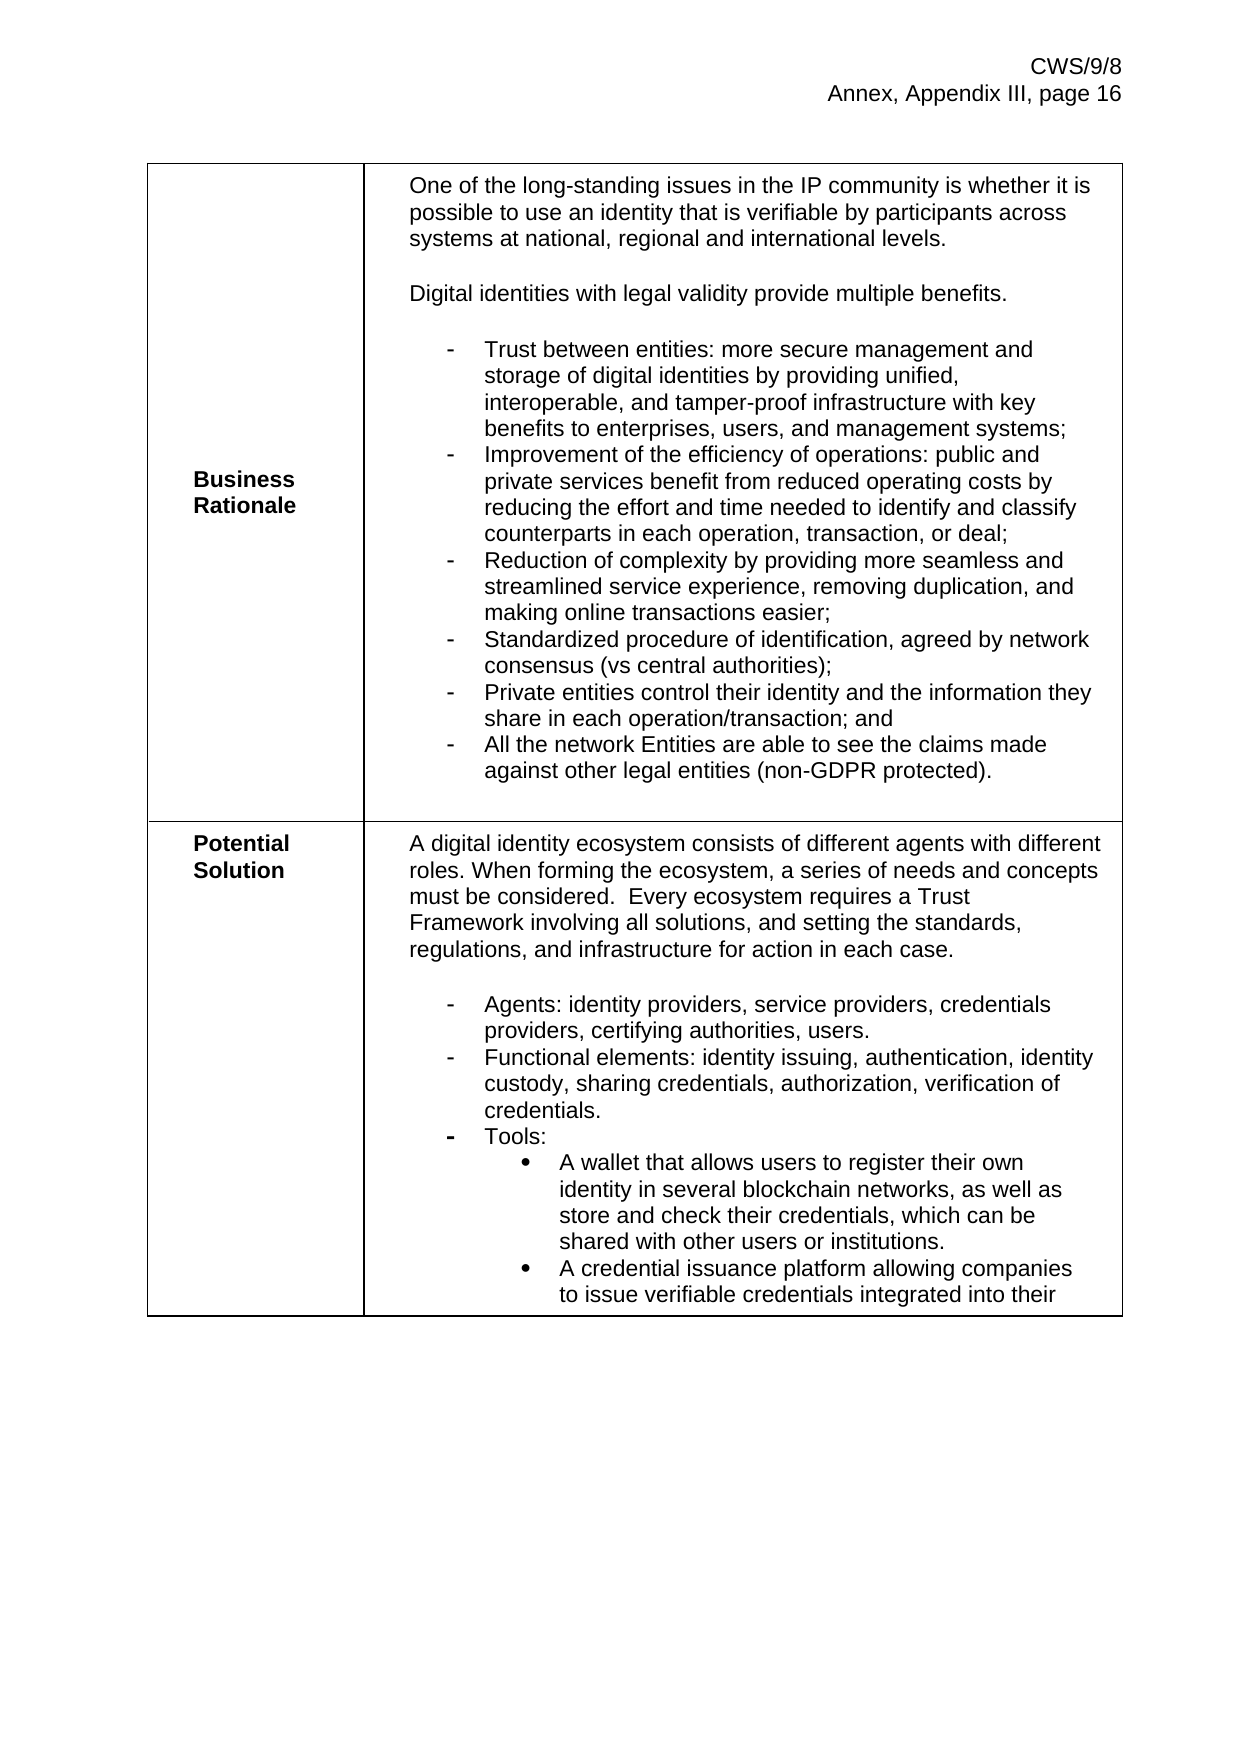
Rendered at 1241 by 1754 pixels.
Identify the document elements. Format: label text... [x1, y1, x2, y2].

table_cell Business Rationale [148, 164, 363, 821]
table_cell One of the long-standing issues in the IP community is whether it is possible to use an identity that is verifiable by participants across systems at national, regional and international levels. Digital identities with legal validity provide multiple benefits. Trust between entities: more secure management and storage of digital identities by providing unified, interoperable, and tamper-proof infrastructure with key benefits to enterprises, users, and management systems; Improvement of the efficiency of operations: public and private services benefit from reduced operating costs by reducing the effort and time needed to identify and classify counterparts in each operation, transaction, or deal; Reduction of complexity by providing more seamless and streamlined service experience, removing duplication, and making online transactions easier; Standardized procedure of identification, agreed by network consensus (vs central authorities); Private entities control their identity and the information they share in each operation/transaction; and All the network Entities are able to see the claims made against other legal entities (non-GDPR protected). [365, 164, 1122, 821]
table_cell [365, 822, 1122, 1315]
table_cell Potential Solution [148, 822, 363, 1315]
